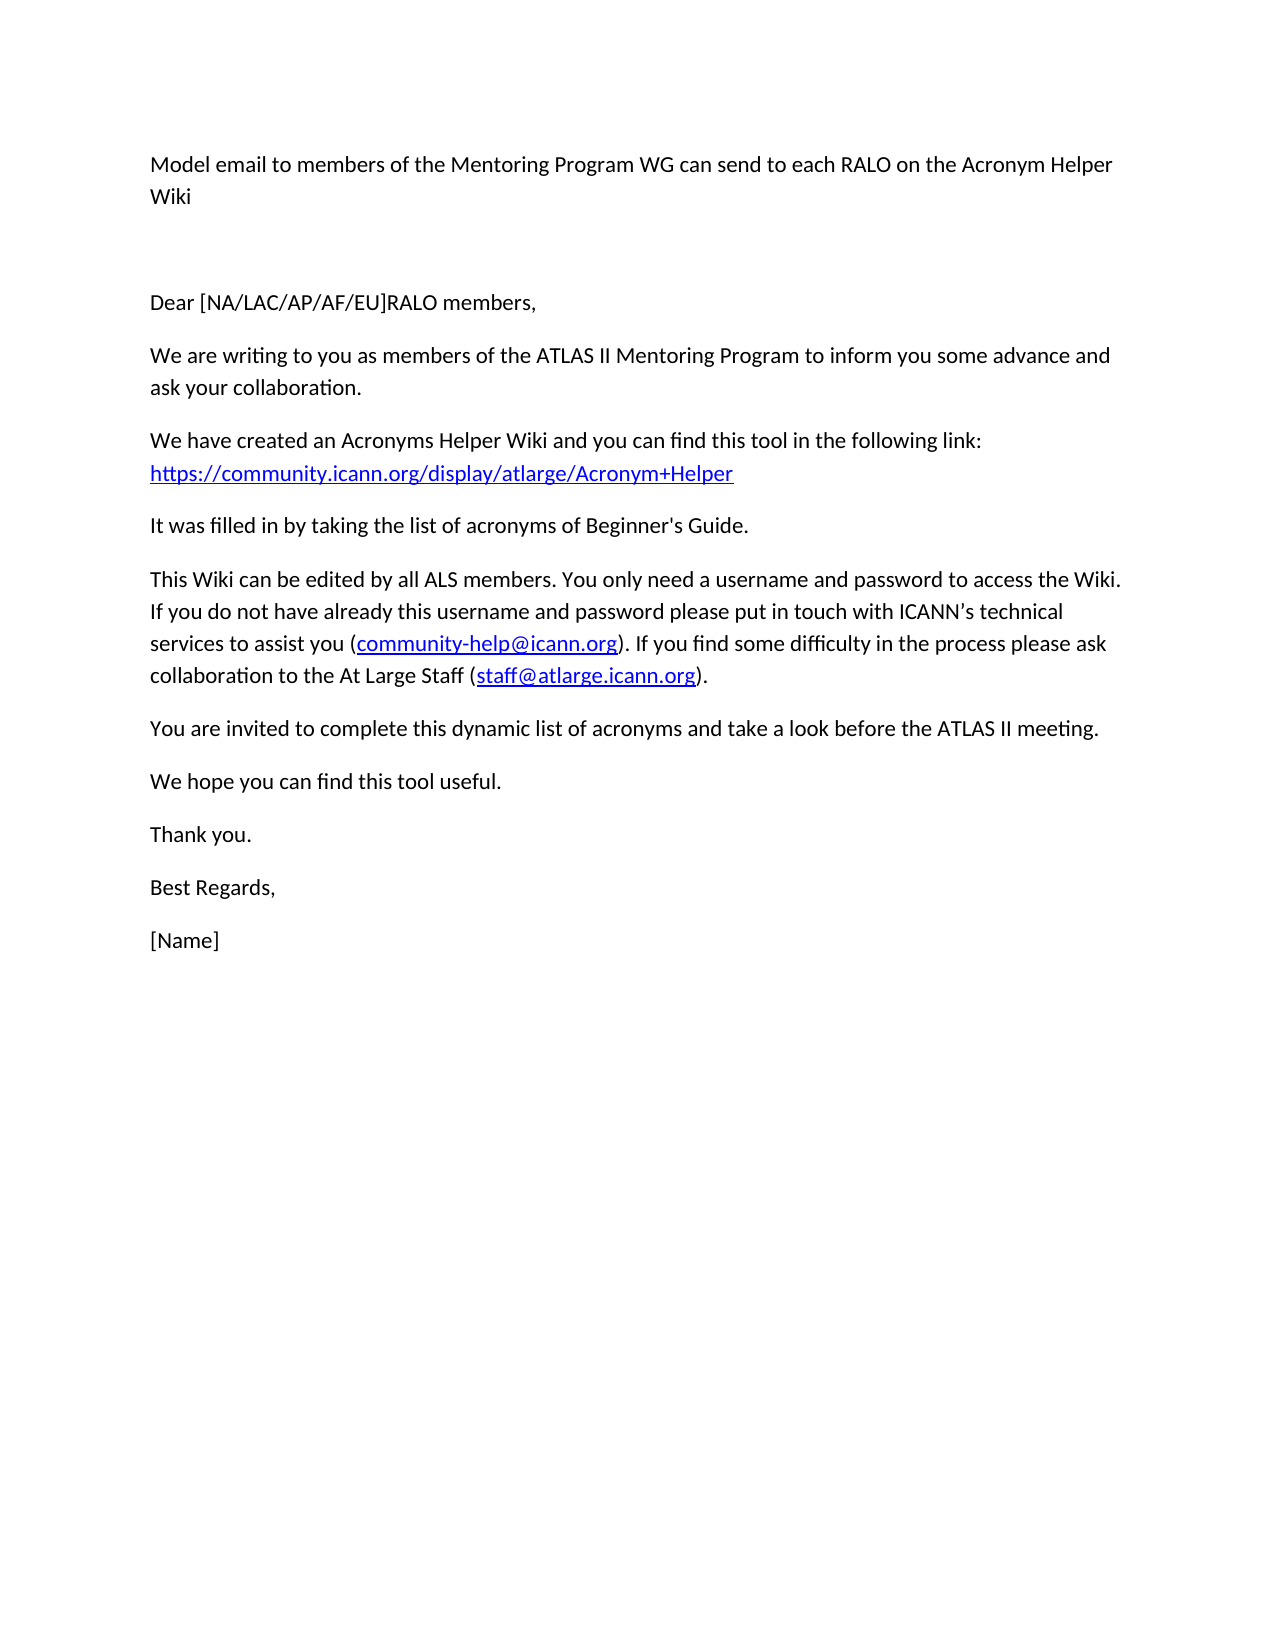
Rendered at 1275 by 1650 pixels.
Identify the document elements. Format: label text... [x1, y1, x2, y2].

text We have created an Acronyms Helper Wiki and you can find this tool in the following link: https://community.icann.org/display/atlarge/Acronym+Helper [150, 426, 1125, 487]
text Thank you. [150, 820, 1125, 848]
text We are writing to you as members of the ATLAS II Mentoring Program to inform you some advance and ask your collaboration. [150, 341, 1125, 401]
text We hope you can find this tool useful. [150, 767, 1125, 795]
text Model email to members of the Mentoring Program WG can send to each RALO on the Acronym Helper Wiki [150, 150, 1125, 210]
text Best Regards, [150, 873, 1125, 901]
text This Wiki can be edited by all ALS members. You only need a username and password to access the Wiki. If you do not have already this username and password please put in touch with ICANN’s technical services to assist you (community-help@icann.org). If you find some difficulty in the process please ask collaboration to the At Large Staff (staff@atlarge.icann.org). [150, 565, 1125, 689]
text Dear [NA/LAC/AP/AF/EU]RALO members, [150, 288, 1125, 316]
text It was filled in by taking the list of acronyms of Beginner's Guide. [150, 512, 1125, 540]
text You are invited to complete this dynamic list of acronyms and take a look before the ATLAS II meeting. [150, 714, 1125, 742]
text [Name] [150, 926, 1125, 954]
